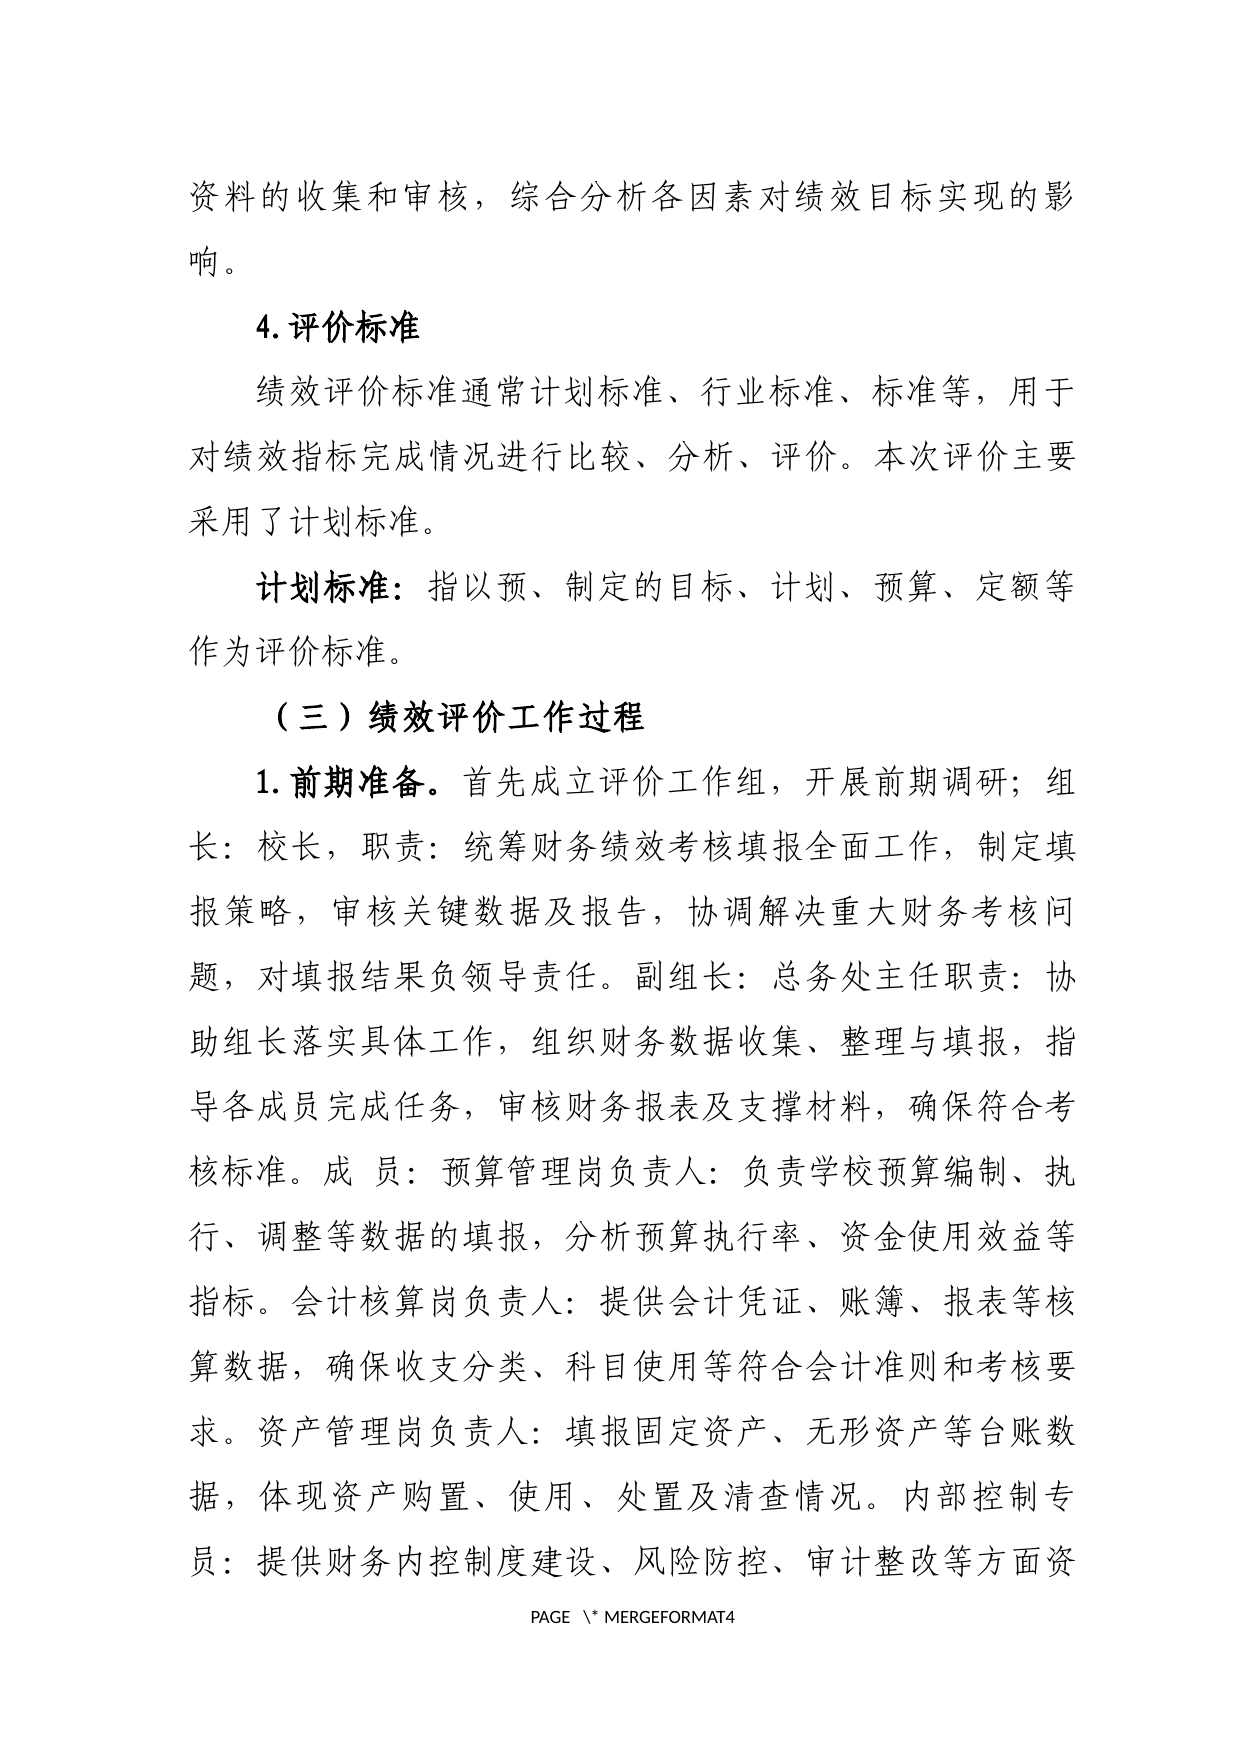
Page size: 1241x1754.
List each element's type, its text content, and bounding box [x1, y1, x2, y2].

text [187, 162, 1078, 292]
title 绩效评价工作过程 [187, 682, 1078, 747]
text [187, 747, 1078, 1592]
text 4.评价标准 [187, 292, 1078, 357]
text 绩效评价标准通常计划标准、行业标准、标准等，用于对绩效指标完成情况进行比较、分析、评价。本次评价主要采用了计划标准。 [187, 357, 1078, 552]
text 计划标准：指以预、制定的目标、计划、预算、定额等作为评价标准。 [187, 552, 1078, 682]
